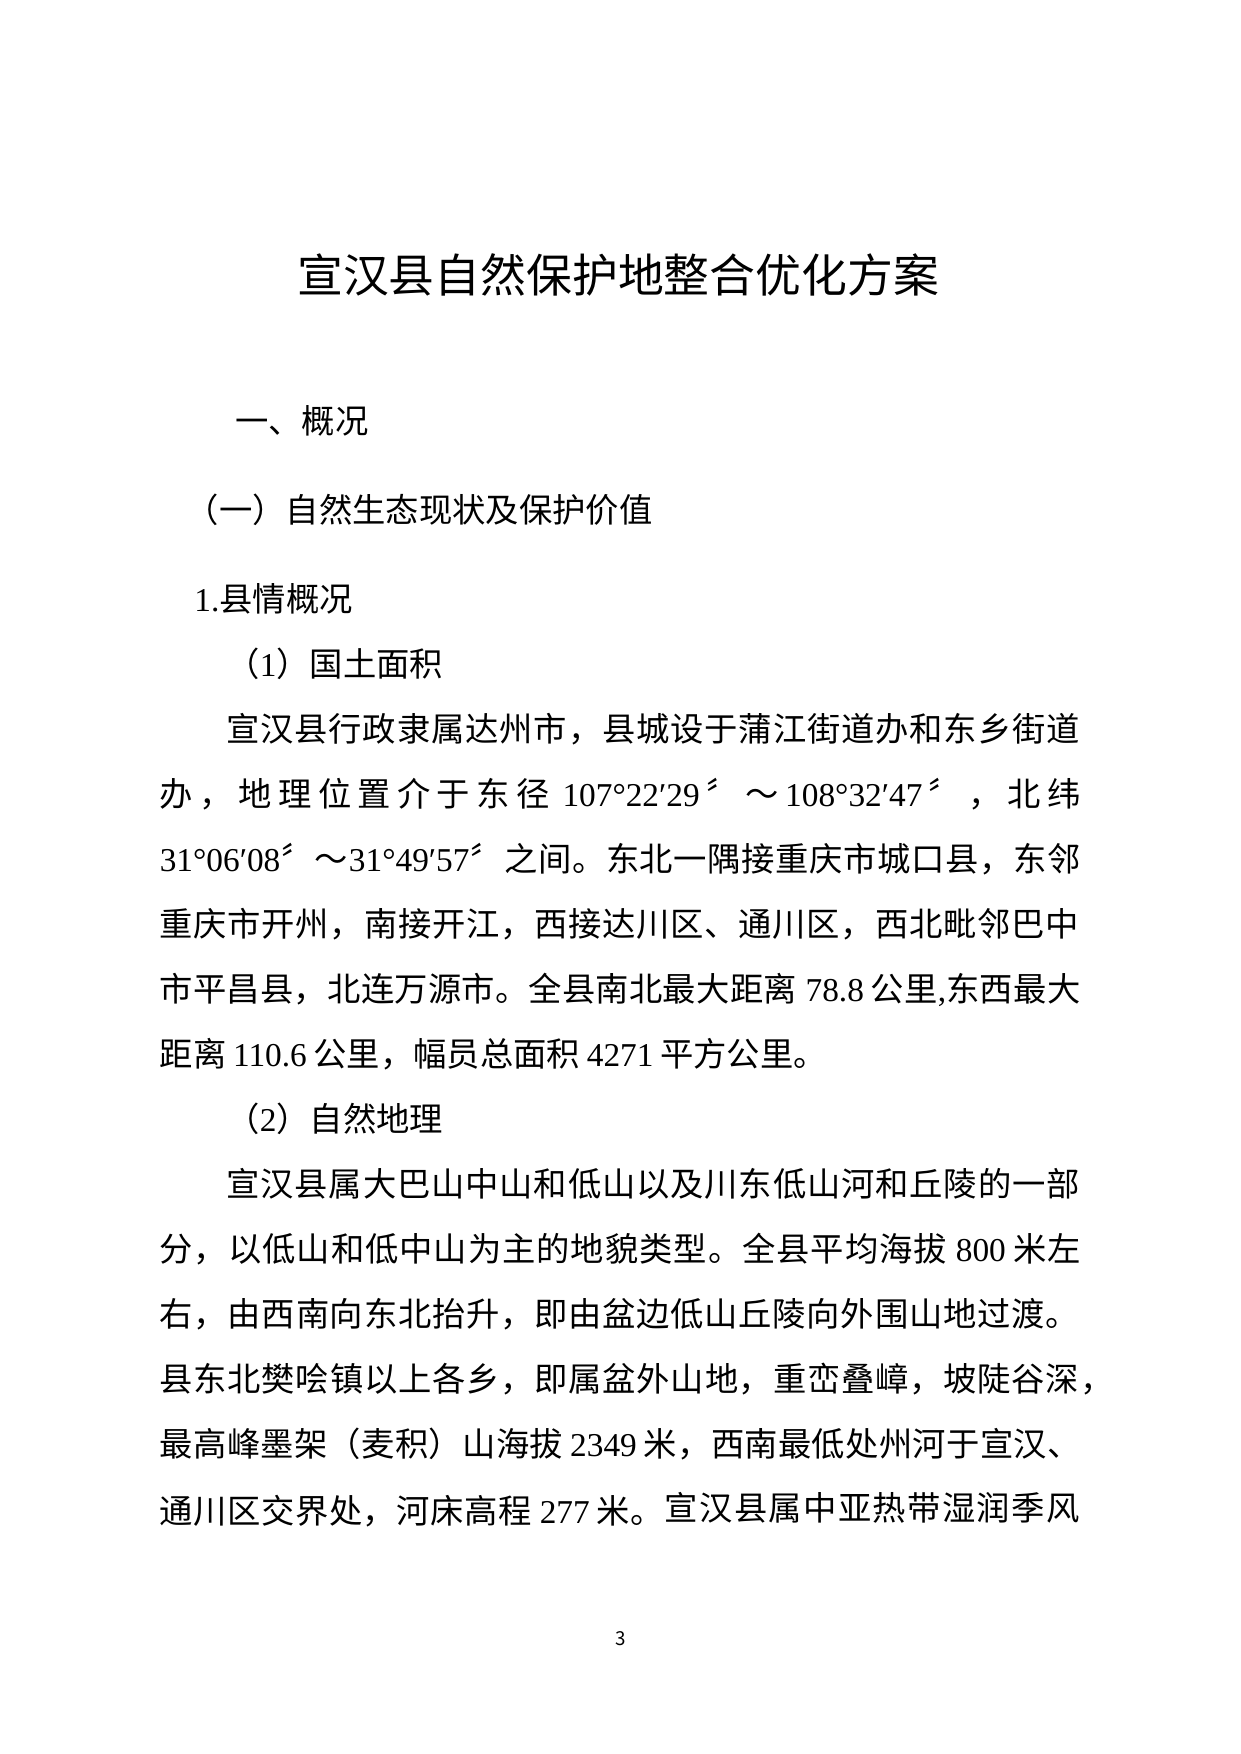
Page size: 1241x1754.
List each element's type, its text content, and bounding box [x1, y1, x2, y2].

subtitle 宣汉县行政隶属达州市，县城设于蒲江街道办和东乡街道办，地理位置介于东径107°22′29〞～108°32′47〞，北纬31°06′08〞～31°49′57〞之间。东北一隅接重庆市城口县，东邻重庆市开州，南接开江，西接达川区、通川区，西北毗邻巴中市平昌县，北连万源市。全县南北最大距离78.8公里,东西最大距离110.6公里，幅员总面积4271平方公里。 [159, 695, 1081, 1085]
subtitle （1）国土面积 [159, 630, 1081, 695]
subtitle 一、概况 [159, 386, 1081, 451]
text 宣汉县自然保护地整合优化方案 [159, 224, 1081, 321]
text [159, 1150, 1081, 1540]
subtitle （一）自然生态现状及保护价值 [159, 476, 1081, 541]
text （2）自然地理 [159, 1085, 1081, 1150]
subtitle 1.县情概况 [159, 565, 1081, 630]
